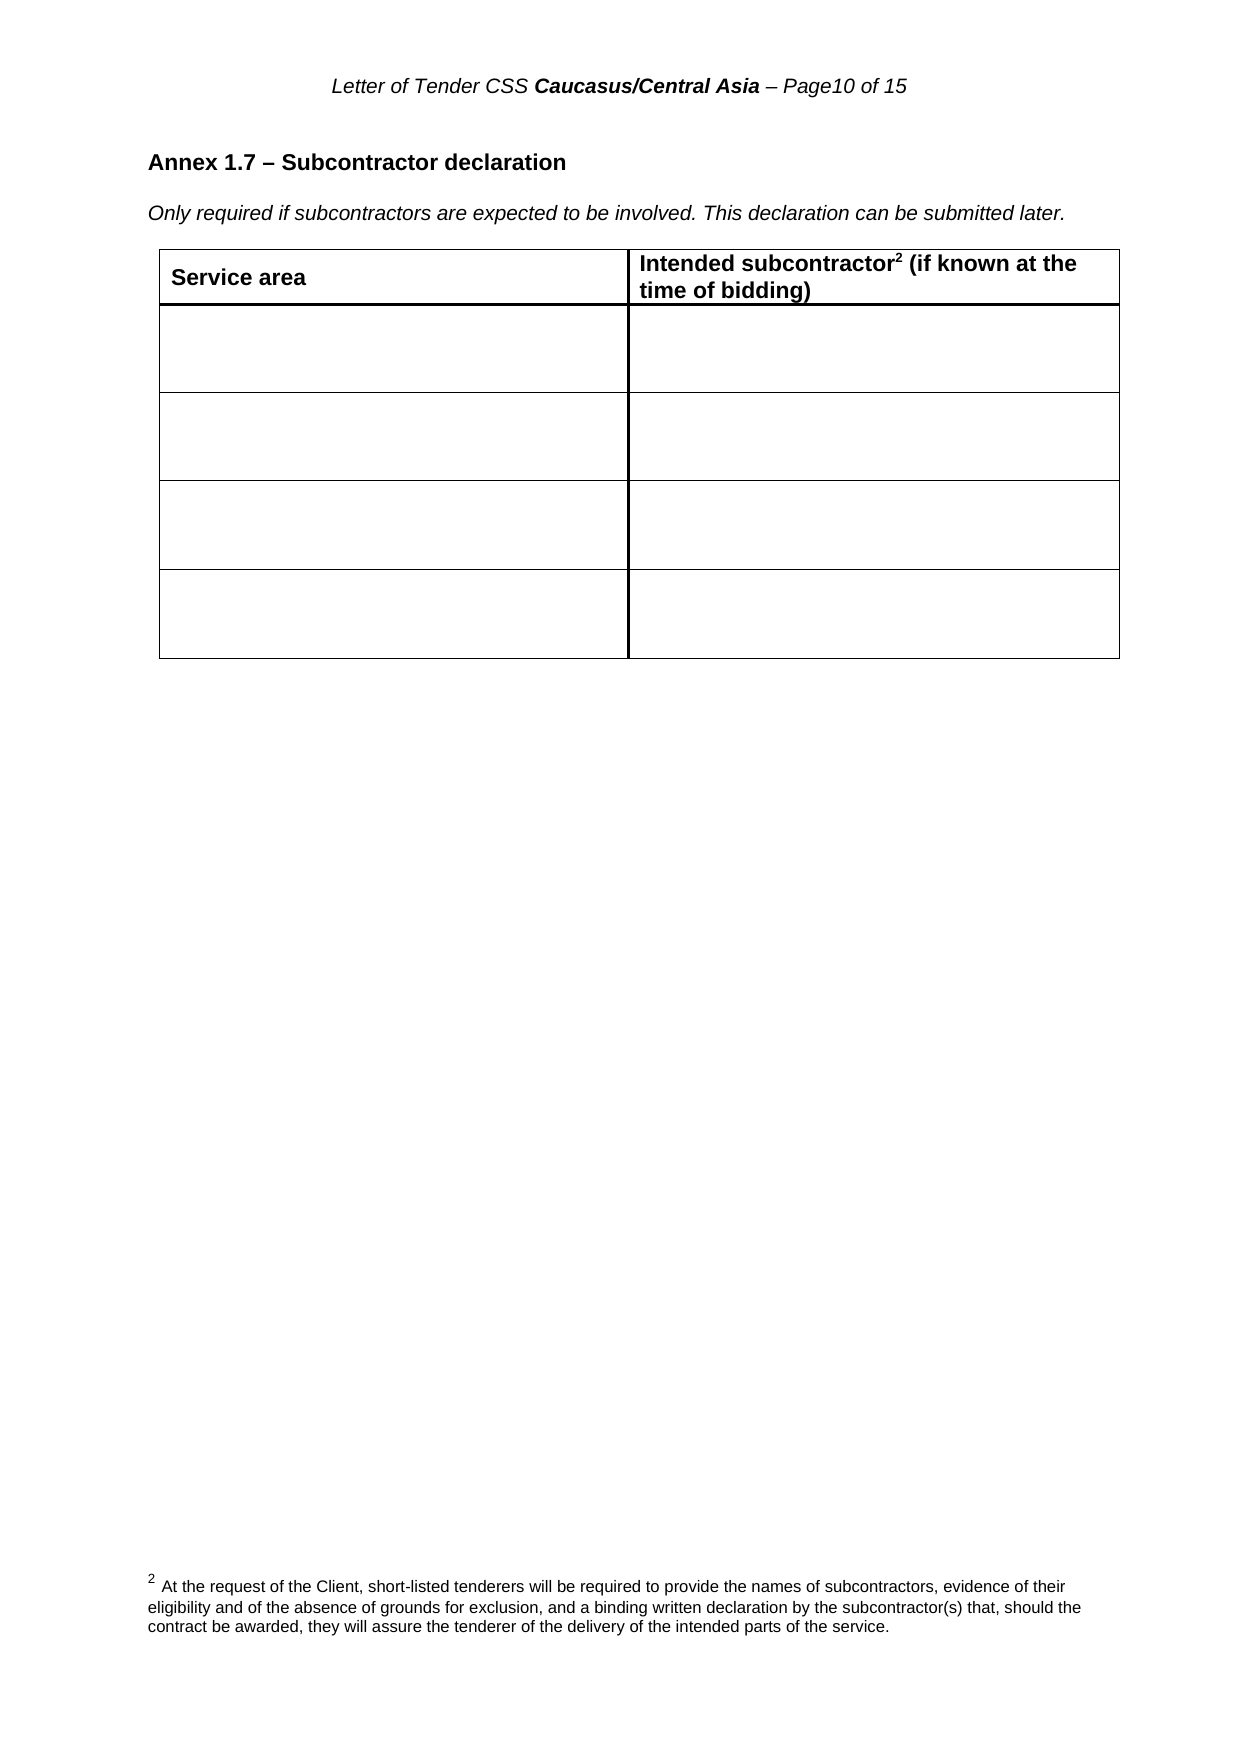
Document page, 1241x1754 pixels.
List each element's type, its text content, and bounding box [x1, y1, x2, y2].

table_cell [160, 570, 627, 658]
table_cell [630, 481, 1119, 569]
text Annex 1.7 – Subcontractor declaration [148, 142, 1092, 175]
table_cell [630, 306, 1119, 392]
table_cell [630, 570, 1119, 658]
table_header Service area [160, 250, 627, 303]
text Only required if subcontractors are expected to be involved. This declaration can be submitted later. [148, 200, 1092, 224]
table_cell [160, 393, 627, 480]
table_cell [160, 306, 627, 392]
table_cell [160, 481, 627, 569]
table_header Intended subcontractor (if known at the time of bidding) [630, 250, 1119, 303]
table_cell [630, 393, 1119, 480]
